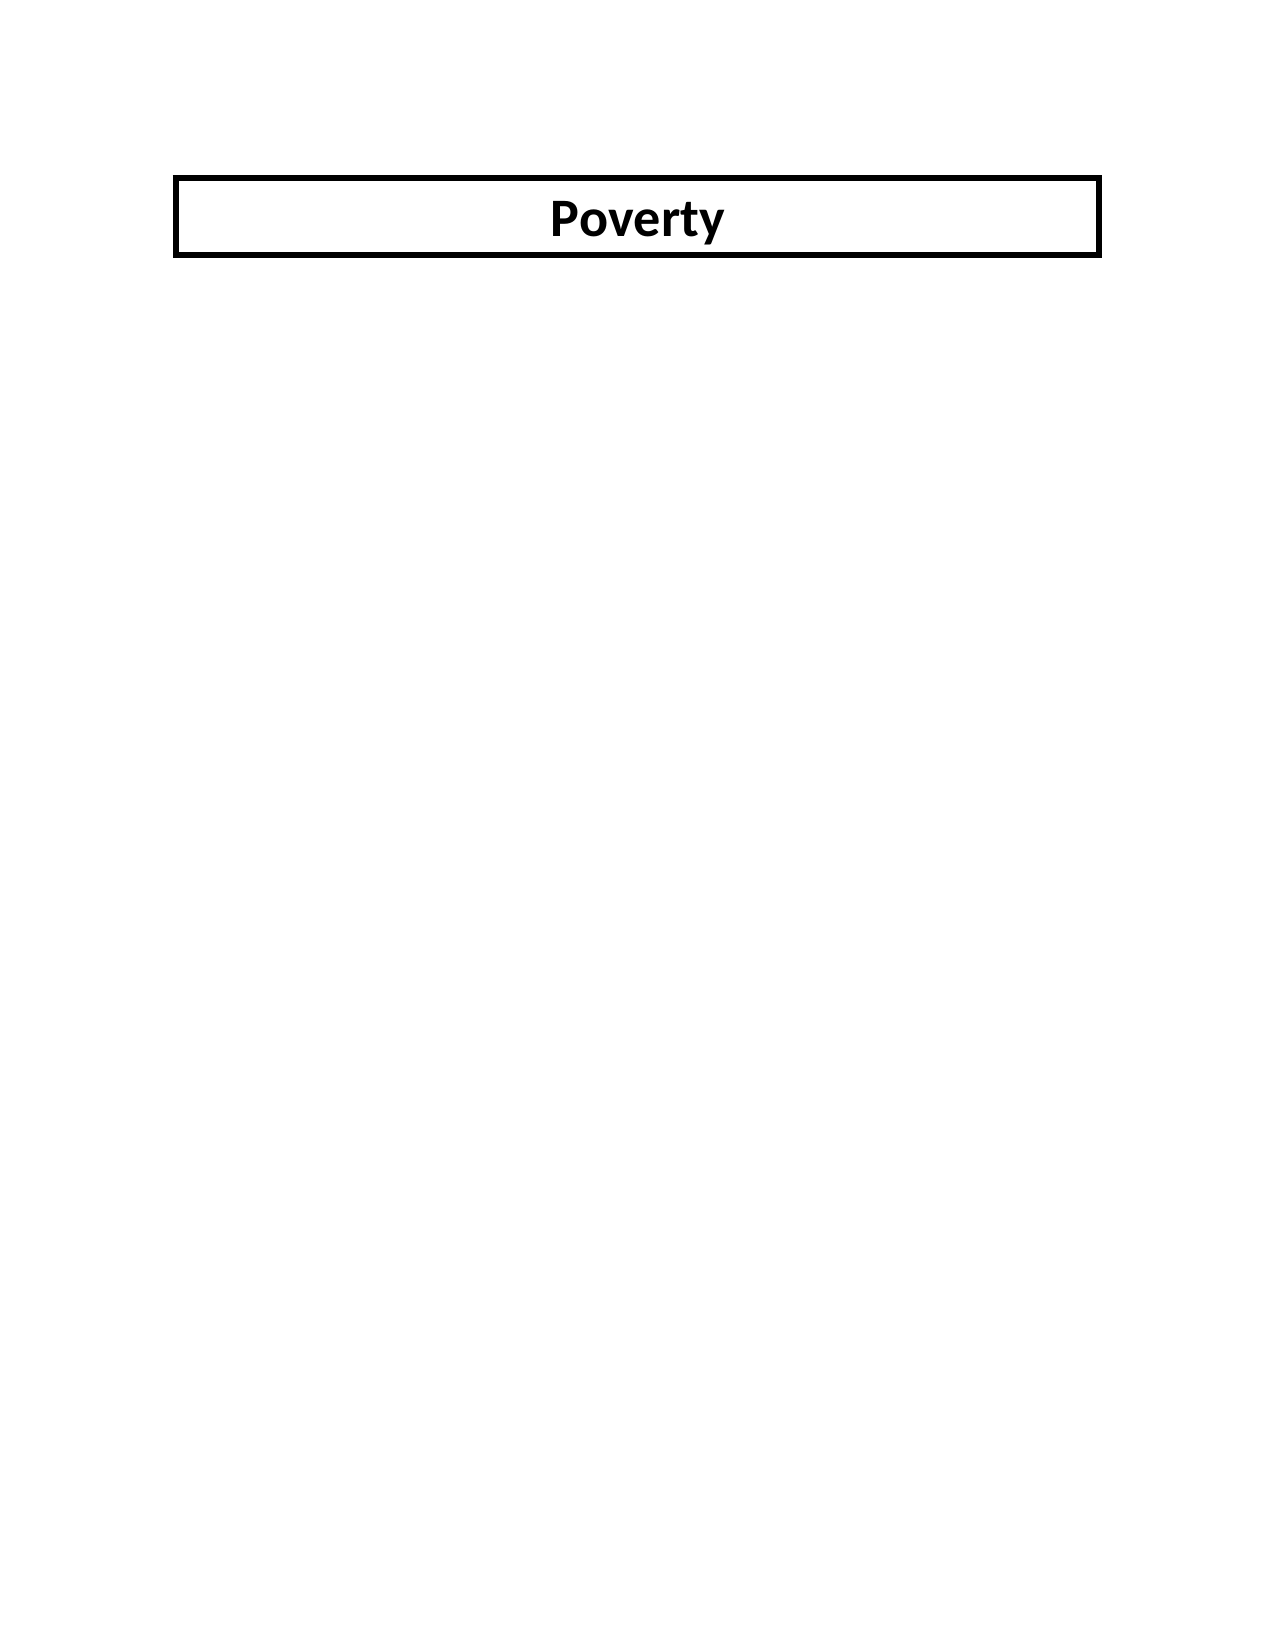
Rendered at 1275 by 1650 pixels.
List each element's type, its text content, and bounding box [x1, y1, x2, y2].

subtitle Poverty [179, 181, 1096, 252]
